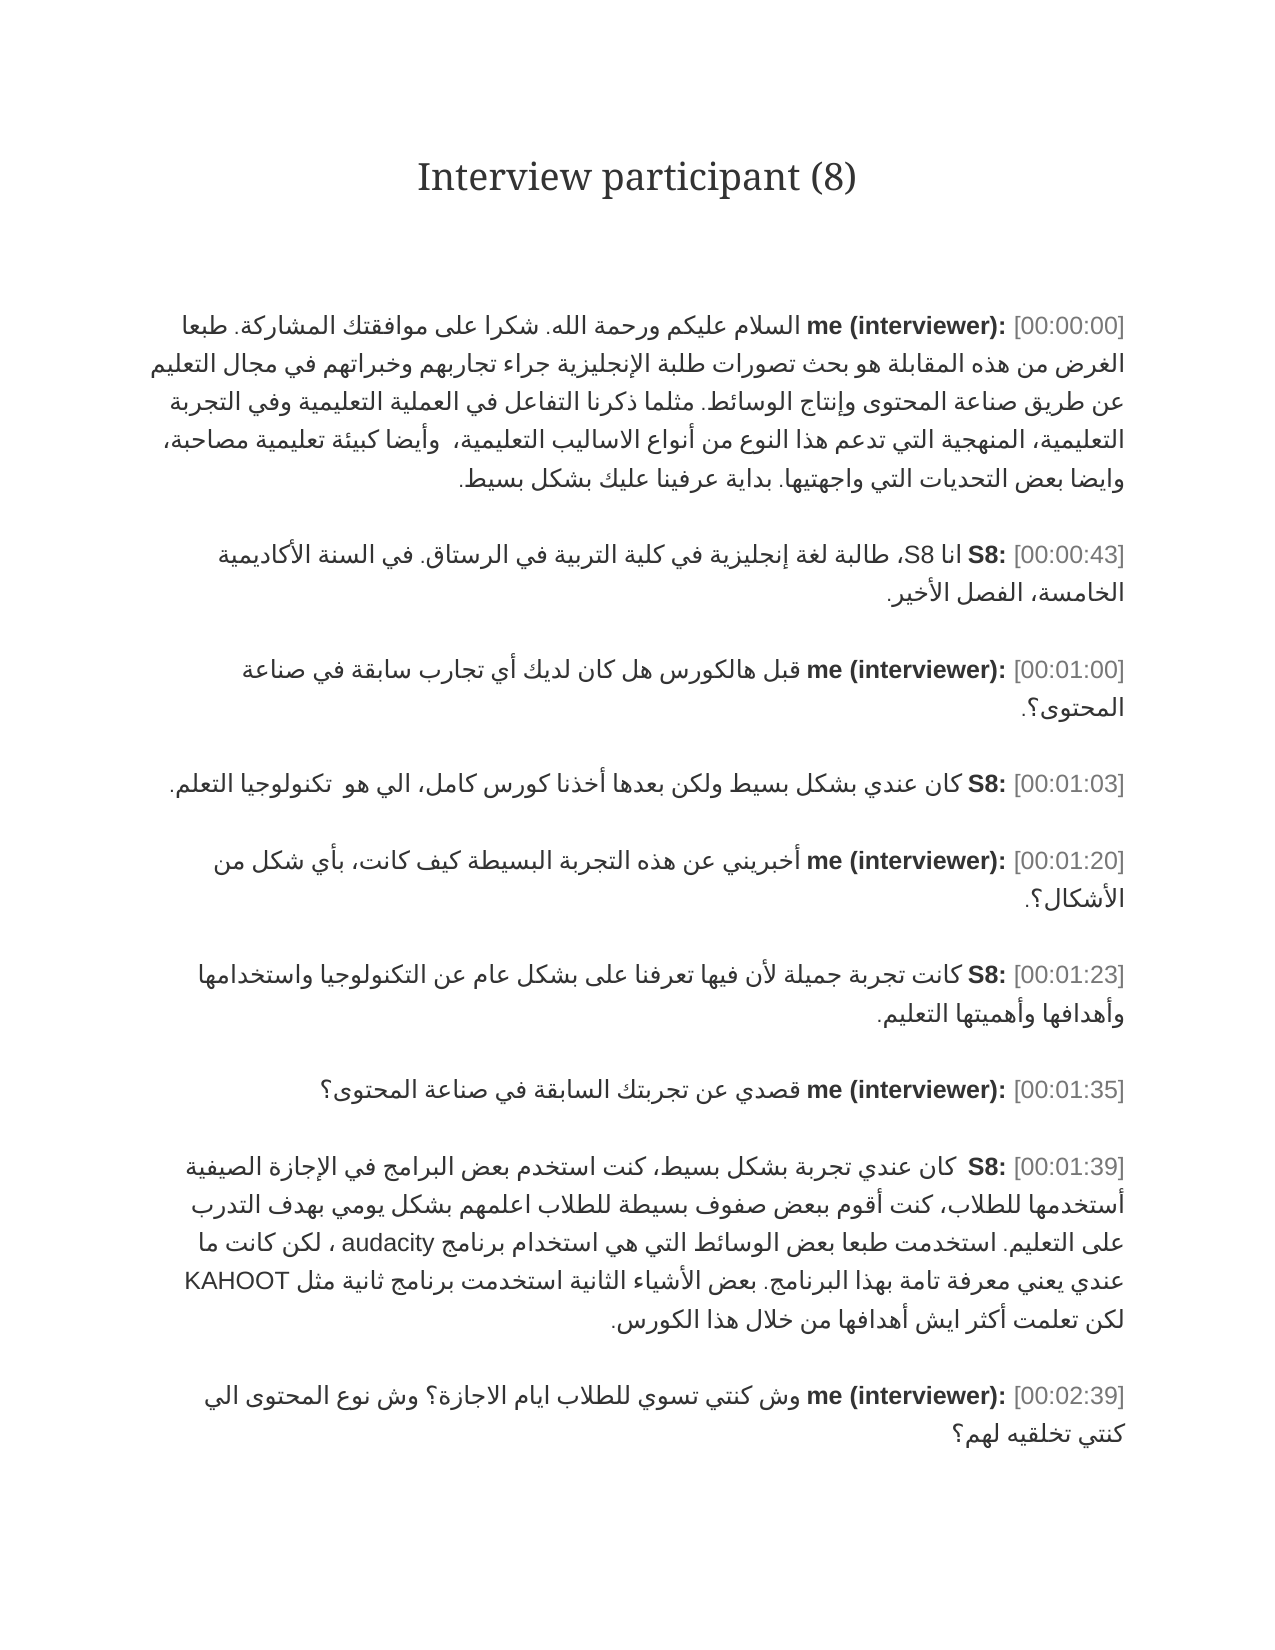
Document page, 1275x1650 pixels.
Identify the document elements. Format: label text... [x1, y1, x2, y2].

text me (interviewer): [00:01:35] قصدي عن تجربتك السابقة في صناعة المحتوى؟ [150, 1075, 1125, 1104]
subtitle Interview participant (8) [150, 150, 1125, 201]
text me (interviewer): [00:02:39] وش كنتي تسوي للطلاب ايام الاجازة؟ وش نوع المحتوى الي كنتي تخلقيه لهم؟ [150, 1381, 1125, 1448]
text me (interviewer): [00:01:20] أخبريني عن هذه التجربة البسيطة كيف كانت، بأي شكل من الأشكال؟. [150, 846, 1125, 913]
text S8: [00:01:03] كان عندي بشكل بسيط ولكن بعدها أخذنا كورس كامل، الي هو تكنولوجيا التعلم. [150, 769, 1125, 798]
text S8: [00:01:23] كانت تجربة جميلة لأن فيها تعرفنا على بشكل عام عن التكنولوجيا واستخدامها وأهدافها وأهميتها التعليم. [150, 961, 1125, 1027]
text S8: [00:00:43] انا S8، طالبة لغة إنجليزية في كلية التربية في الرستاق. في السنة الأكاديمية الخامسة، الفصل الأخير. [150, 540, 1125, 607]
text S8: [00:01:39] كان عندي تجربة بشكل بسيط، كنت استخدم بعض البرامج في الإجازة الصيفية أستخدمها للطلاب، كنت أقوم ببعض صفوف بسيطة للطلاب اعلمهم بشكل يومي بهدف التدرب على التعليم. استخدمت طبعا بعض الوسائط التي هي استخدام برنامج audacity ، لكن كانت ما عندي يعني معرفة تامة بهذا البرنامج. بعض الأشياء الثانية استخدمت برنامج ثانية مثل KAHOOT لكن تعلمت أكثر ايش أهدافها من خلال هذا الكورس. [150, 1152, 1125, 1333]
text me (interviewer): [00:00:00] السلام عليكم ورحمة الله. شكرا على موافقتك المشاركة. طبعا الغرض من هذه المقابلة هو بحث تصورات طلبة الإنجليزية جراء تجاربهم وخبراتهم في مجال التعليم عن طريق صناعة المحتوى وإنتاج الوسائط. مثلما ذكرنا التفاعل في العملية التعليمية وفي التجربة التعليمية، المنهجية التي تدعم هذا النوع من أنواع الاساليب التعليمية، وأيضا كبيئة تعليمية مصاحبة، وايضا بعض التحديات التي واجهتيها. بداية عرفينا عليك بشكل بسيط. [150, 311, 1125, 492]
text me (interviewer): [00:01:00] قبل هالكورس هل كان لديك أي تجارب سابقة في صناعة المحتوى؟. [150, 655, 1125, 722]
